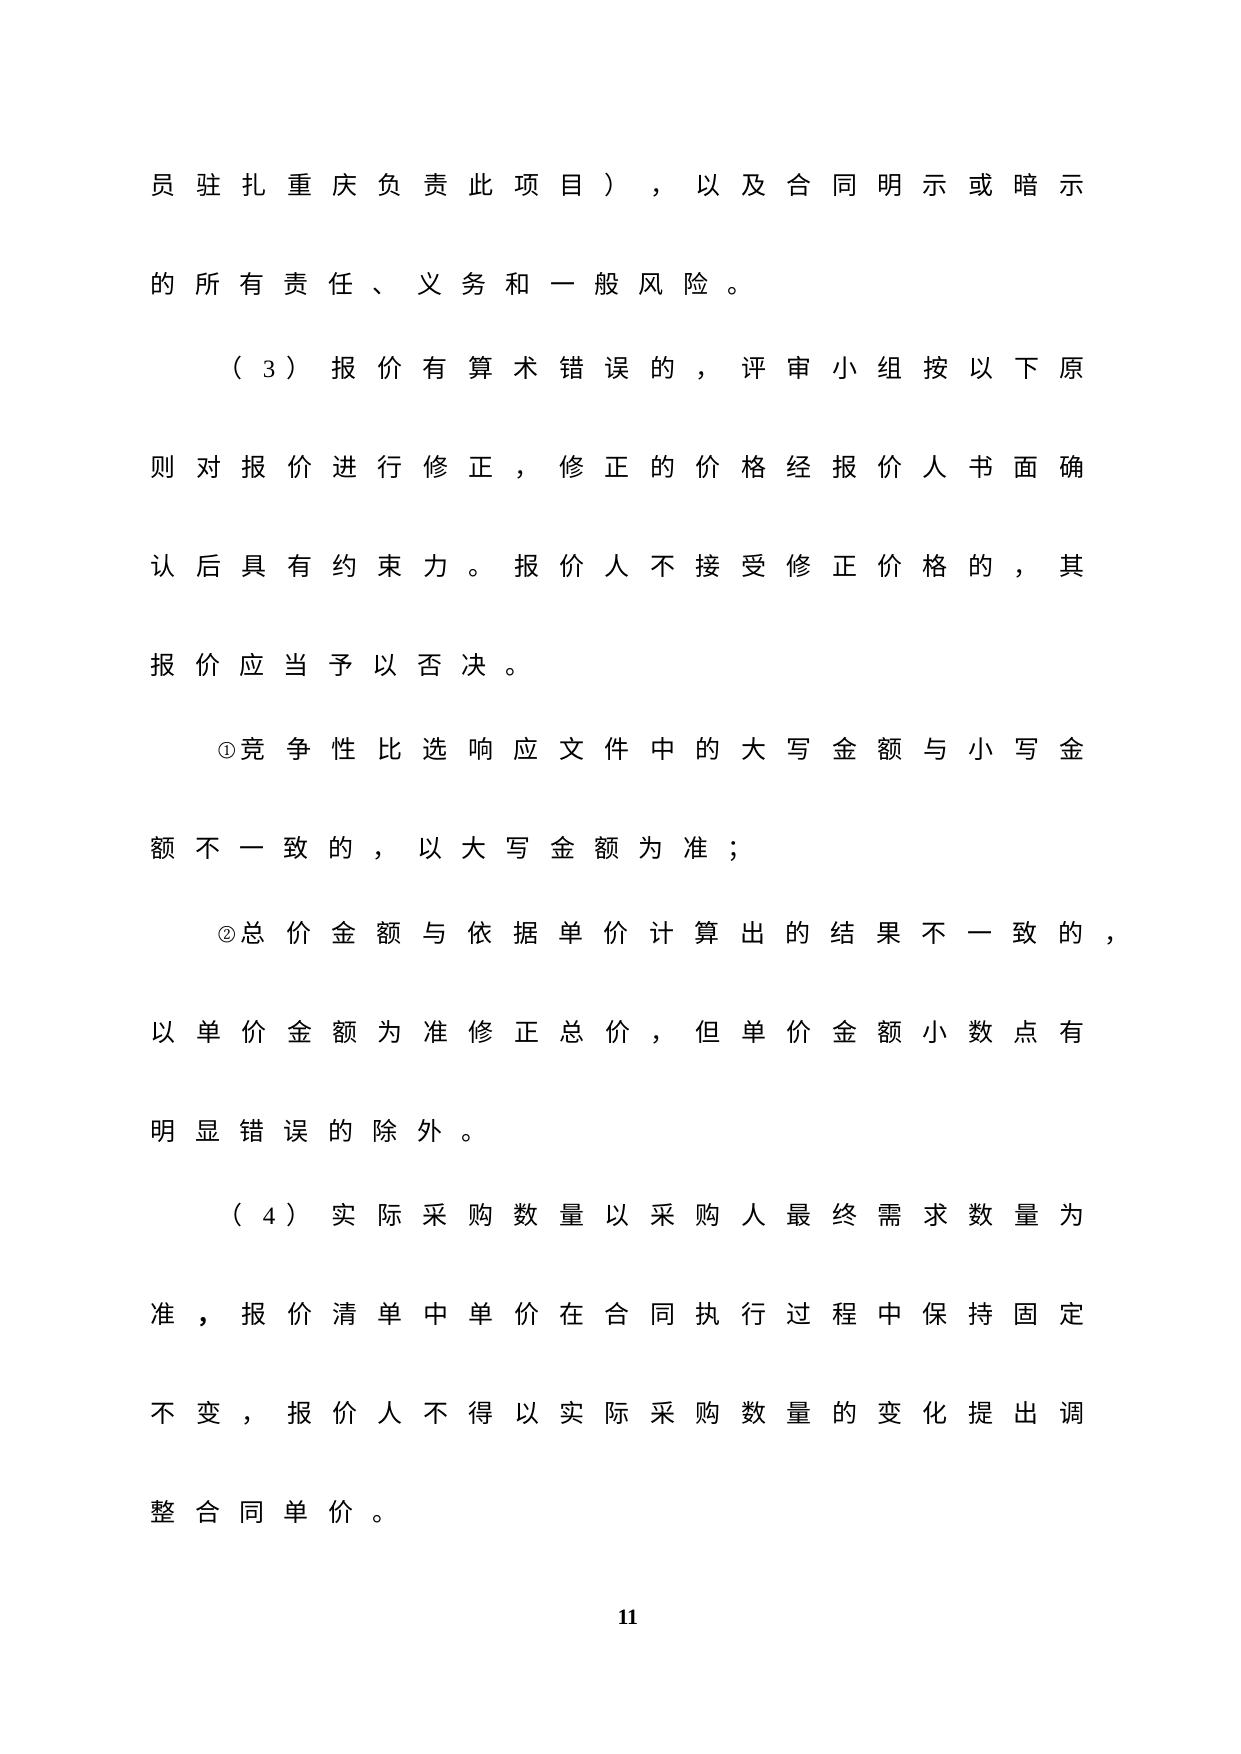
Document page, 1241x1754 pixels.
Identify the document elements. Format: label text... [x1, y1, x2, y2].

text ②总价金额与依据单价计算出的结果不一致的，以单价金额为准修正总价，但单价金额小数点有明显错误的除外。 [151, 898, 1104, 1162]
text ①竞争性比选响应文件中的大写金额与小写金额不一致的，以大写金额为准； [151, 715, 1104, 880]
text （4）实际采购数量以采购人最终需求数量为准，报价清单中单价在合同执行过程中保持固定不变，报价人不得以实际采购数量的变化提出调整合同单价。 [151, 1181, 1104, 1544]
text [151, 150, 1104, 316]
text （3）报价有算术错误的，评审小组按以下原则对报价进行修正，修正的价格经报价人书面确认后具有约束力。报价人不接受修正价格的，其报价应当予以否决。 [151, 334, 1104, 697]
